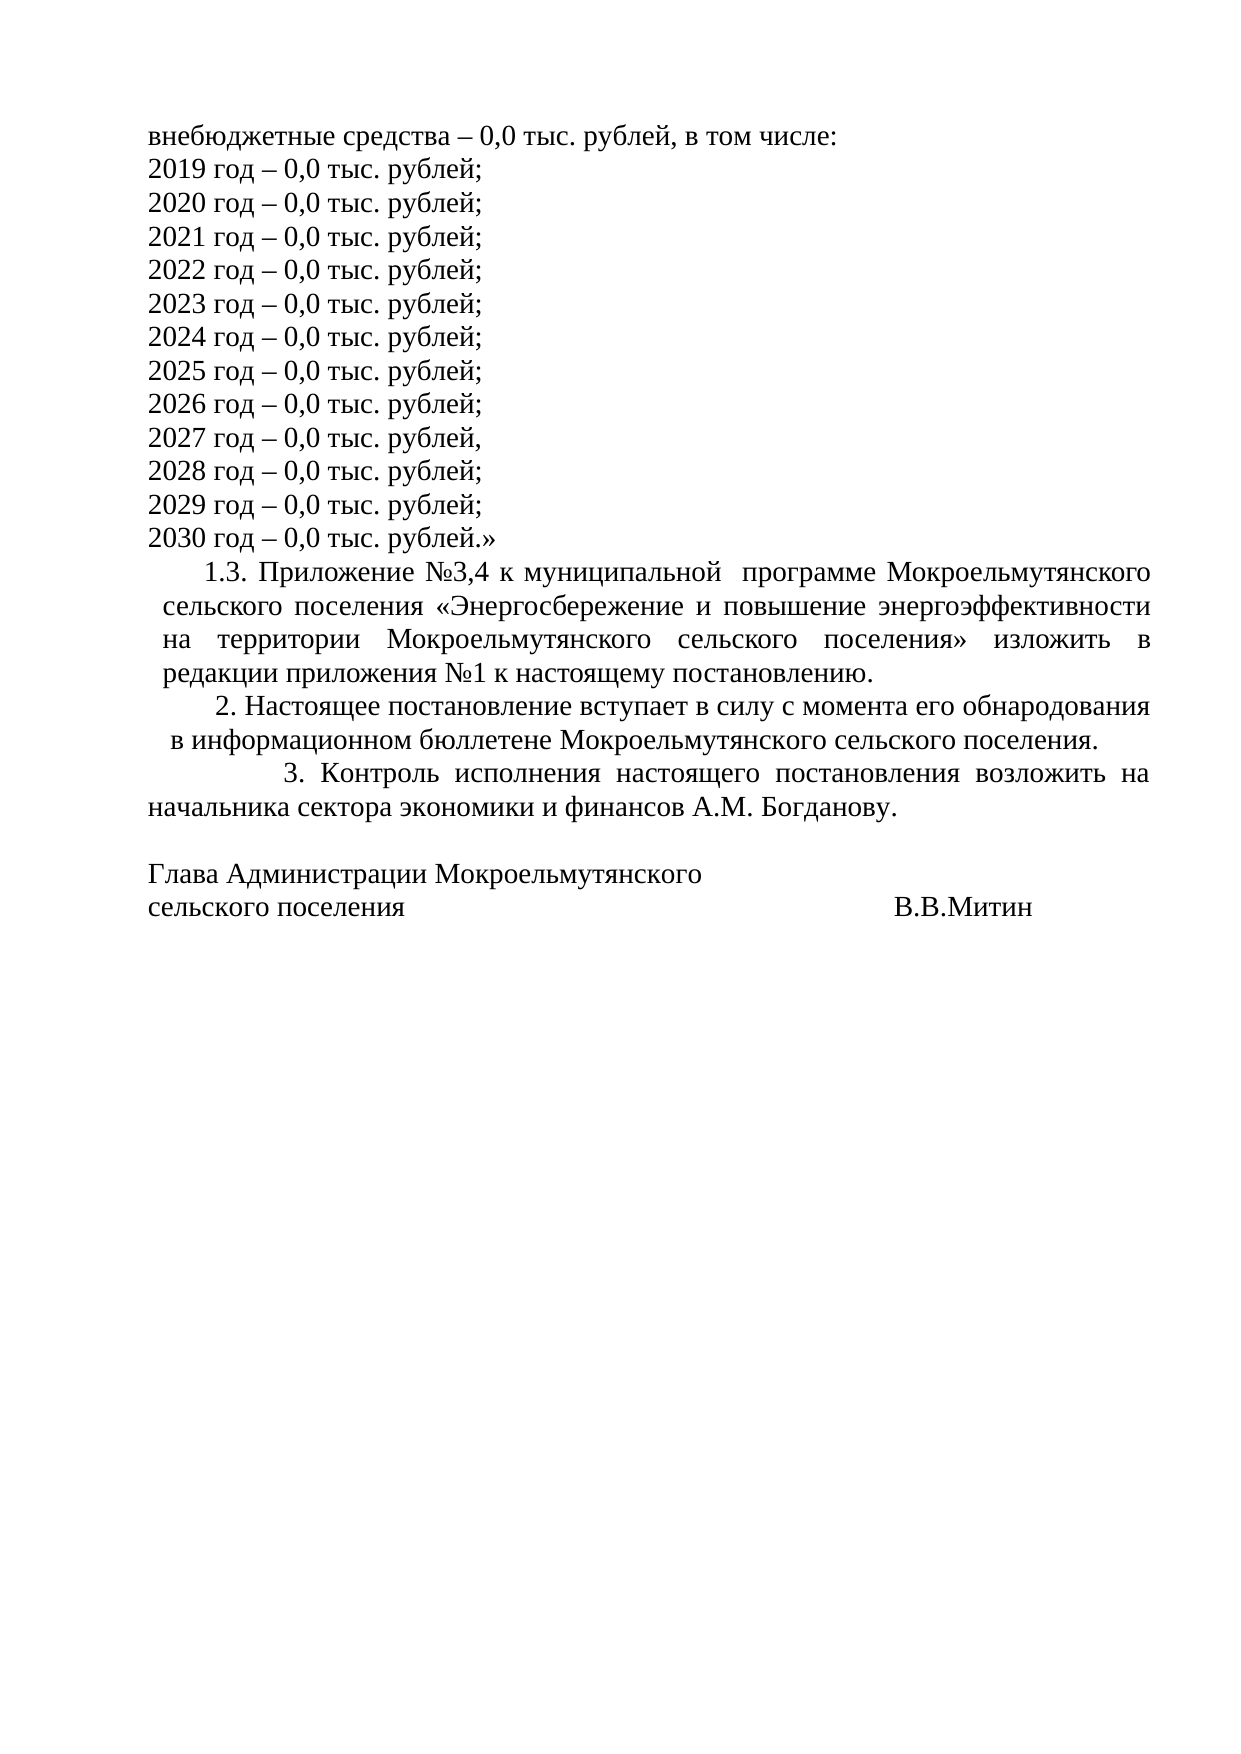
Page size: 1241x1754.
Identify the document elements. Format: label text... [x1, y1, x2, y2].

text 2. Настоящее постановление вступает в силу с момента его обнародования в информационном бюллетене Мокроельмутянского сельского поселения. [170, 688, 1152, 755]
text внебюджетные средства – 0,0 тыс. рублей, в том числе: [148, 118, 1152, 152]
text 2030 год – 0,0 тыс. рублей.» [148, 521, 1152, 554]
text 2028 год – 0,0 тыс. рублей; [148, 453, 1152, 487]
text 1.3. Приложение №3,4 к муниципальной программе Мокроельмутянского сельского поселения «Энергосбережение и повышение энергоэффективности на территории Мокроельмутянского сельского поселения» изложить в редакции приложения №1 к настоящему постановлению. [162, 554, 1152, 688]
text 2020 год – 0,0 тыс. рублей; [148, 185, 1152, 219]
text 2027 год – 0,0 тыс. рублей, [148, 420, 1152, 453]
text 2024 год – 0,0 тыс. рублей; [148, 319, 1152, 353]
text сельского поселения В.В.Митин [148, 889, 1152, 923]
text Глава Администрации Мокроельмутянского [148, 856, 1152, 889]
text 2025 год – 0,0 тыс. рублей; [148, 353, 1152, 386]
text 2026 год – 0,0 тыс. рублей; [148, 386, 1152, 420]
text 2029 год – 0,0 тыс. рублей; [148, 487, 1152, 521]
text 2019 год – 0,0 тыс. рублей; [148, 152, 1152, 185]
text 2023 год – 0,0 тыс. рублей; [148, 286, 1152, 319]
text 3. Контроль исполнения настоящего постановления возложить на начальника сектора экономики и финансов А.М. Богданову. [148, 755, 1152, 822]
text 2022 год – 0,0 тыс. рублей; [148, 252, 1152, 286]
text 2021 год – 0,0 тыс. рублей; [148, 219, 1152, 252]
